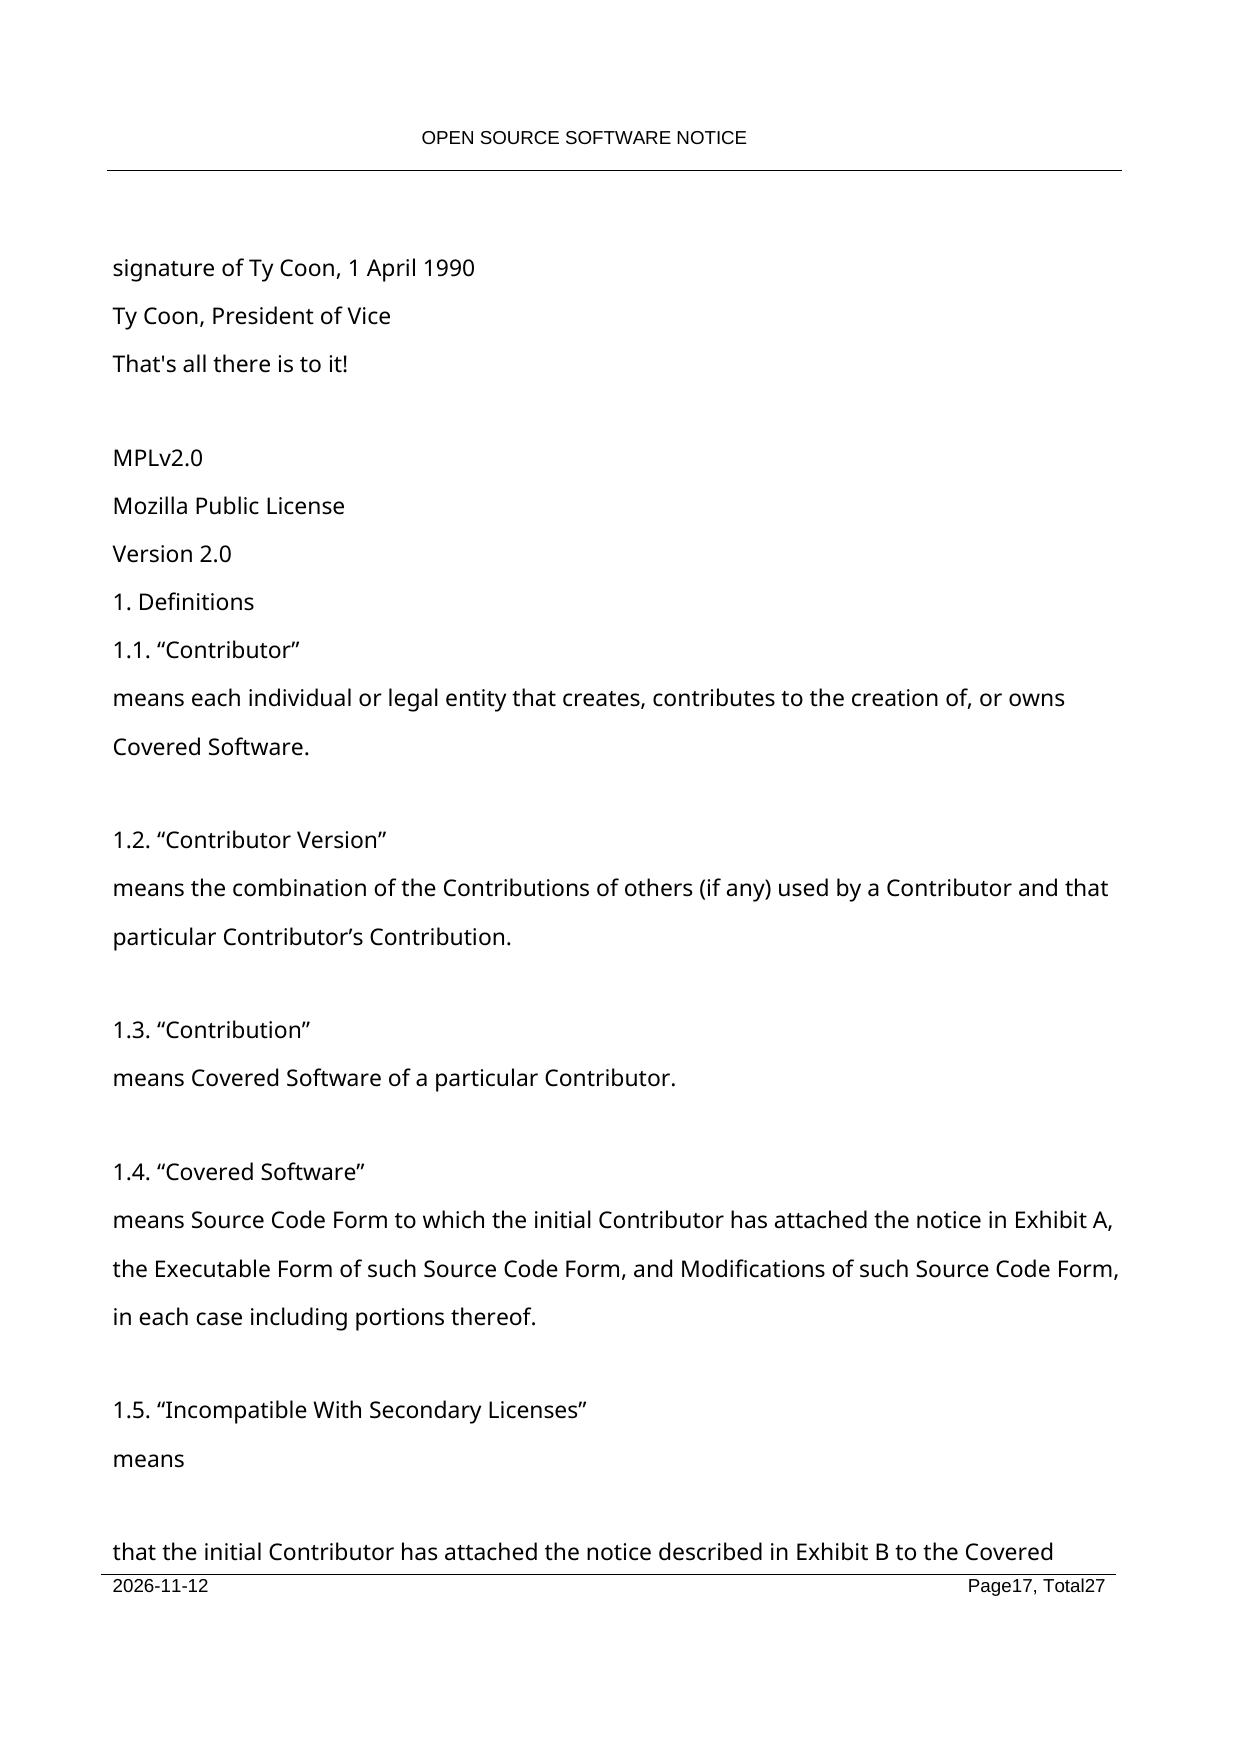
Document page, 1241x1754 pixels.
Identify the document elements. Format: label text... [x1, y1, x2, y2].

text Ty Coon, President of Vice [112, 299, 1128, 332]
text Mozilla Public License [112, 489, 1128, 522]
text means the combination of the Contributions of others (if any) used by a Contributor and that particular Contributor’s Contribution. [112, 872, 1128, 953]
text 1.4. “Covered Software” [112, 1155, 1128, 1187]
text signature of Ty Coon, 1 April 1990 [112, 251, 1128, 284]
text That's all there is to it! [112, 348, 1128, 380]
text MPLv2.0 [112, 441, 1128, 473]
text means each individual or legal entity that creates, contributes to the creation of, or owns Covered Software. [112, 682, 1128, 763]
text means Covered Software of a particular Contributor. [112, 1062, 1128, 1094]
text means Source Code Form to which the initial Contributor has attached the notice in Exhibit A, the Executable Form of such Source Code Form, and Modifications of such Source Code Form, in each case including portions thereof. [112, 1203, 1128, 1333]
text 1. Definitions [112, 585, 1128, 618]
text Version 2.0 [112, 537, 1128, 570]
text 1.1. “Contributor” [112, 633, 1128, 666]
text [112, 1535, 1128, 1568]
text means [112, 1442, 1128, 1474]
text 1.5. “Incompatible With Secondary Licenses” [112, 1394, 1128, 1426]
text 1.2. “Contributor Version” [112, 823, 1128, 856]
text 1.3. “Contribution” [112, 1014, 1128, 1046]
